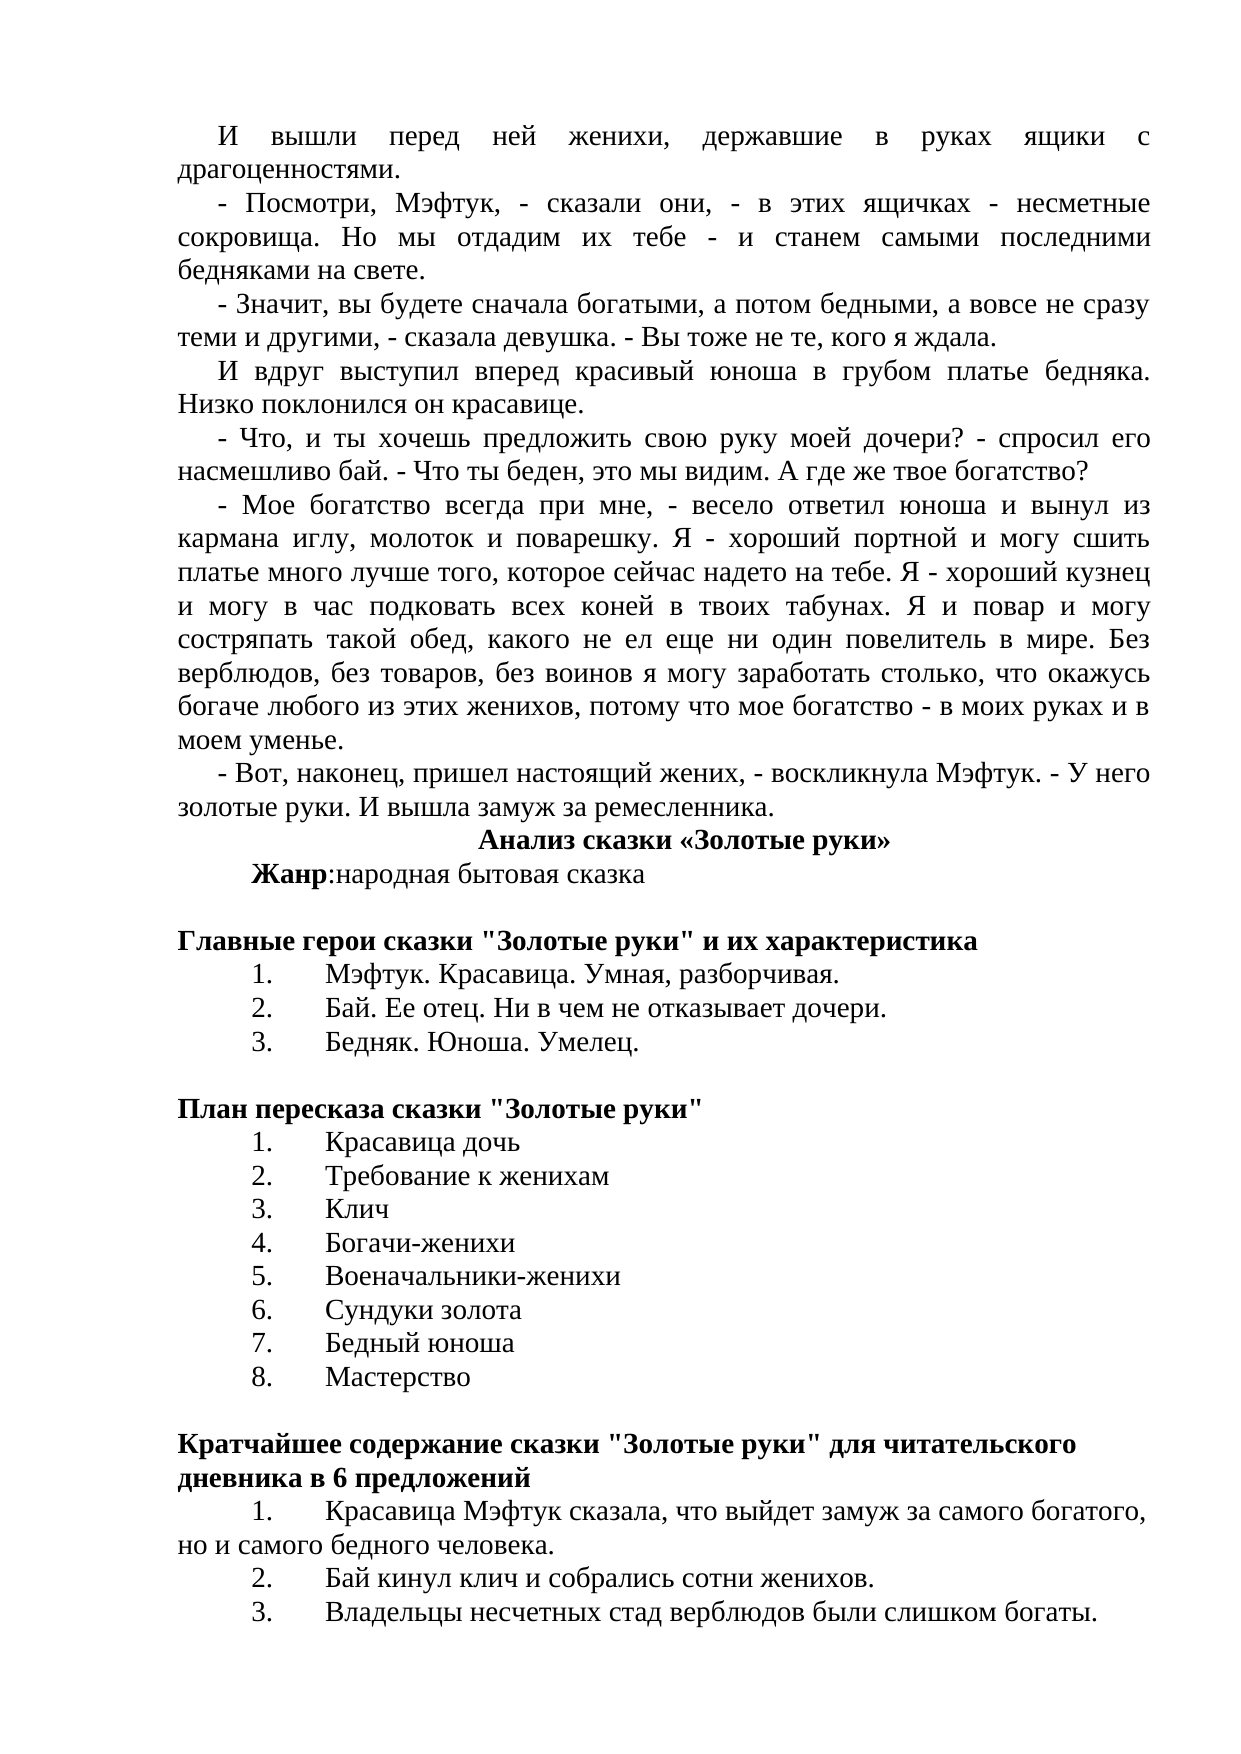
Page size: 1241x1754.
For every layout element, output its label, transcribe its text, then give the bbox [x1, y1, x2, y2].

list Бедняк. Юноша. Умелец. [177, 1024, 1152, 1057]
list Клич [177, 1191, 1152, 1225]
list Красавица дочь [177, 1124, 1152, 1158]
list Требование к женихам [177, 1158, 1152, 1191]
text - Мое богатство всегда при мне, - весело ответил юноша и вынул из кармана иглу, молоток и поварешку. Я - хороший портной и могу сшить платье много лучше того, которое сейчас надето на тебе. Я - хороший кузнец и могу в час подковать всех коней в твоих табунах. Я и повар и могу состряпать такой обед, какого не ел еще ни один повелитель в мире. Без верблюдов, без товаров, без воинов я могу заработать столько, что окажусь богаче любого из этих женихов, потому что мое богатство - в моих руках и в моем уменье. [177, 487, 1152, 755]
list Мастерство [177, 1359, 1152, 1393]
text - Что, и ты хочешь предложить свою руку моей дочери? - спросил его насмешливо бай. - Что ты беден, это мы видим. А где же твое богатство? [177, 420, 1152, 487]
list Сундуки золота [177, 1292, 1152, 1326]
text - Значит, вы будете сначала богатыми, а потом бедными, а вовсе не сразу теми и другими, - сказала девушка. - Вы тоже не те, кого я ждала. [177, 286, 1152, 353]
text - Вот, наконец, пришел настоящий жених, - воскликнула Мэфтук. - У него золотые руки. И вышла замуж за ремесленника. [177, 755, 1152, 822]
list Красавица Мэфтук сказала, что выйдет замуж за самого богатого, но и самого бедного человека. [177, 1493, 1152, 1560]
text - Посмотри, Мэфтук, - сказали они, - в этих ящичках - несметные сокровища. Но мы отдадим их тебе - и станем самыми последними бедняками на свете. [177, 185, 1152, 286]
list Богачи-женихи [177, 1225, 1152, 1258]
list Бедный юноша [177, 1326, 1152, 1359]
text План пересказа сказки "Золотые руки" [177, 1057, 1152, 1124]
text И вышли перед ней женихи, державшие в руках ящики с драгоценностями. [177, 118, 1152, 185]
list Мэфтук. Красавица. Умная, разборчивая. [177, 957, 1152, 990]
text Анализ сказки «Золотые руки» [177, 822, 1152, 856]
list Бай. Ее отец. Ни в чем не отказывает дочери. [177, 990, 1152, 1024]
text Жанр:народная бытовая сказка Главные герои сказки "Золотые руки" и их характеристика [177, 856, 1152, 957]
list Бай кинул клич и собрались сотни женихов. [177, 1560, 1152, 1594]
list Военачальники-женихи [177, 1258, 1152, 1292]
text Кратчайшее содержание сказки "Золотые руки" для читательского дневника в 6 предложений [177, 1393, 1152, 1493]
list Владельцы несчетных стад верблюдов были слишком богаты. [177, 1594, 1152, 1627]
text И вдруг выступил вперед красивый юноша в грубом платье бедняка. Низко поклонился он красавице. [177, 353, 1152, 420]
